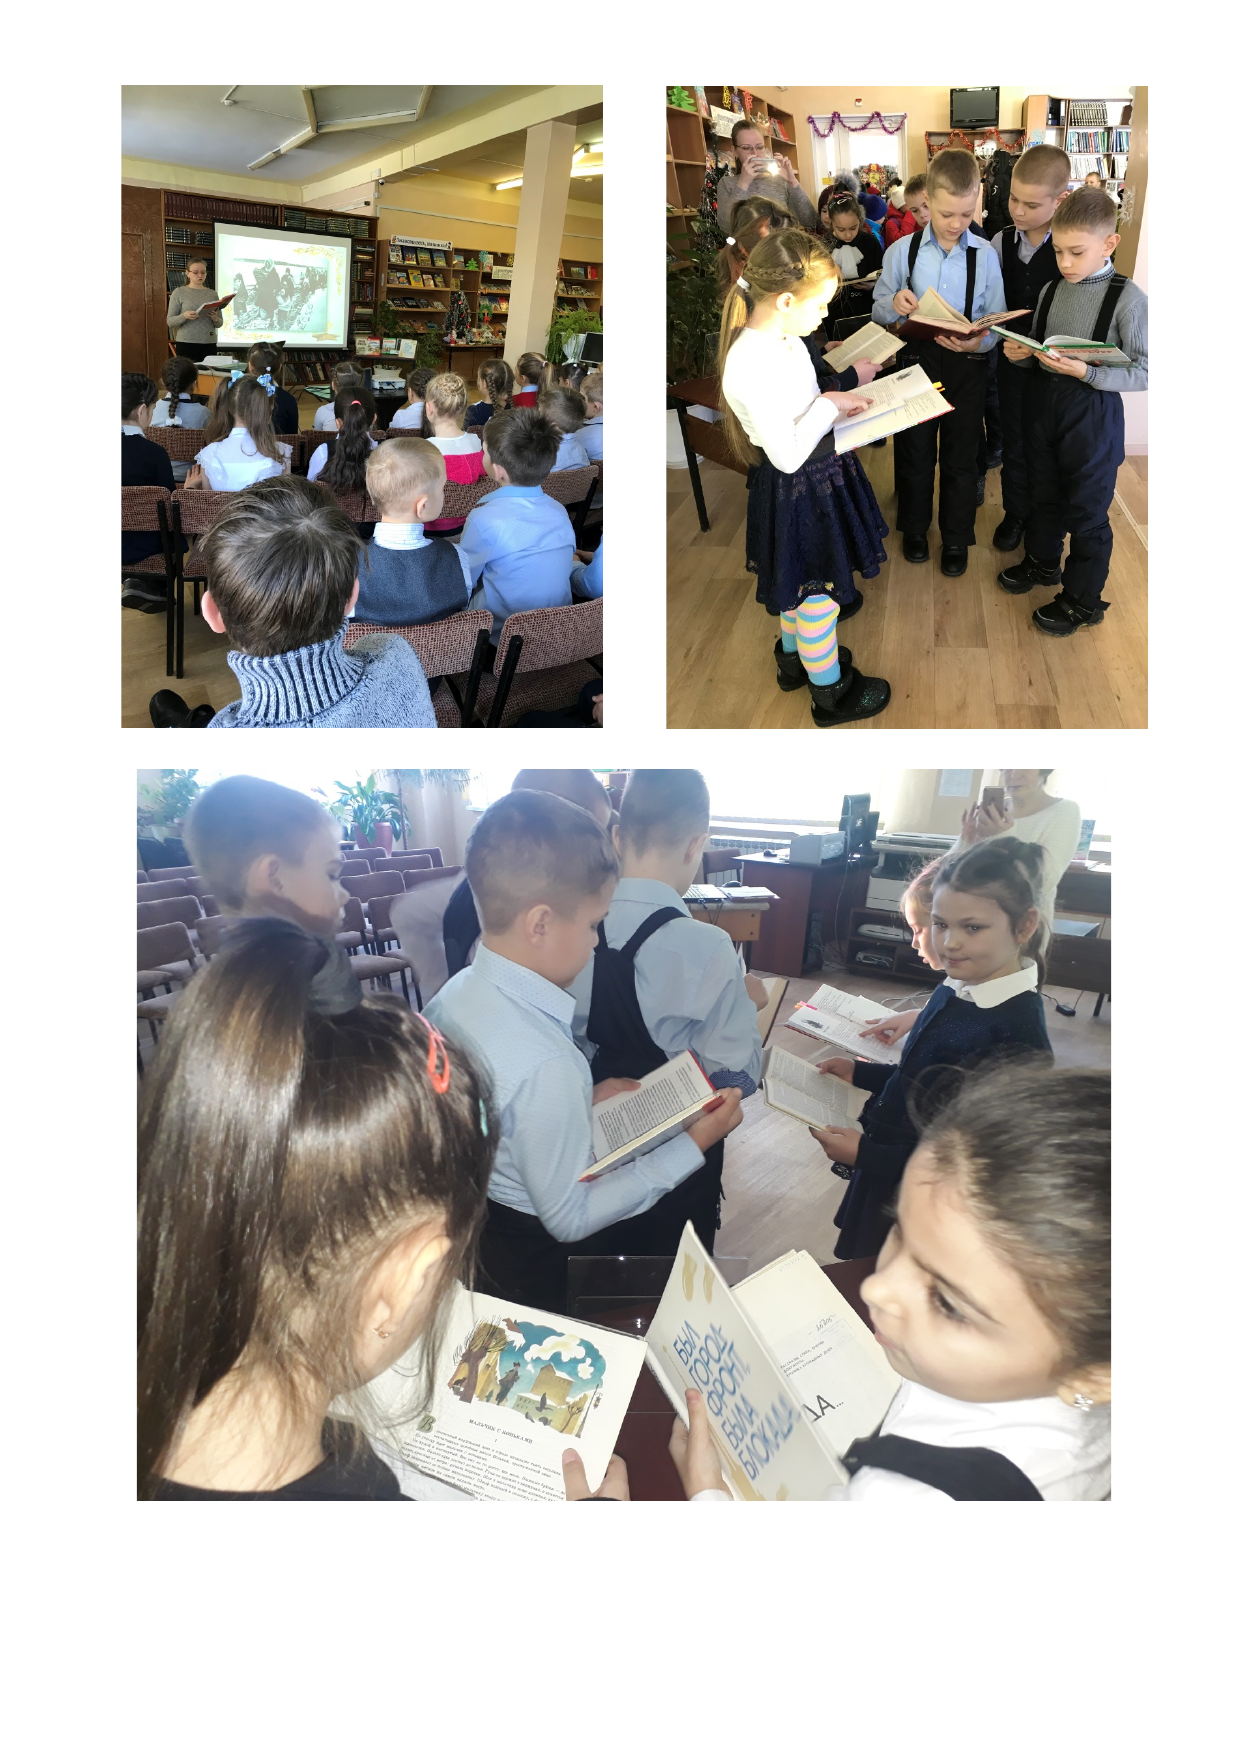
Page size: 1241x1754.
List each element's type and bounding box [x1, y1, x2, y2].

picture [121, 85, 603, 728]
picture [666, 86, 1148, 729]
picture [136, 769, 1112, 1501]
